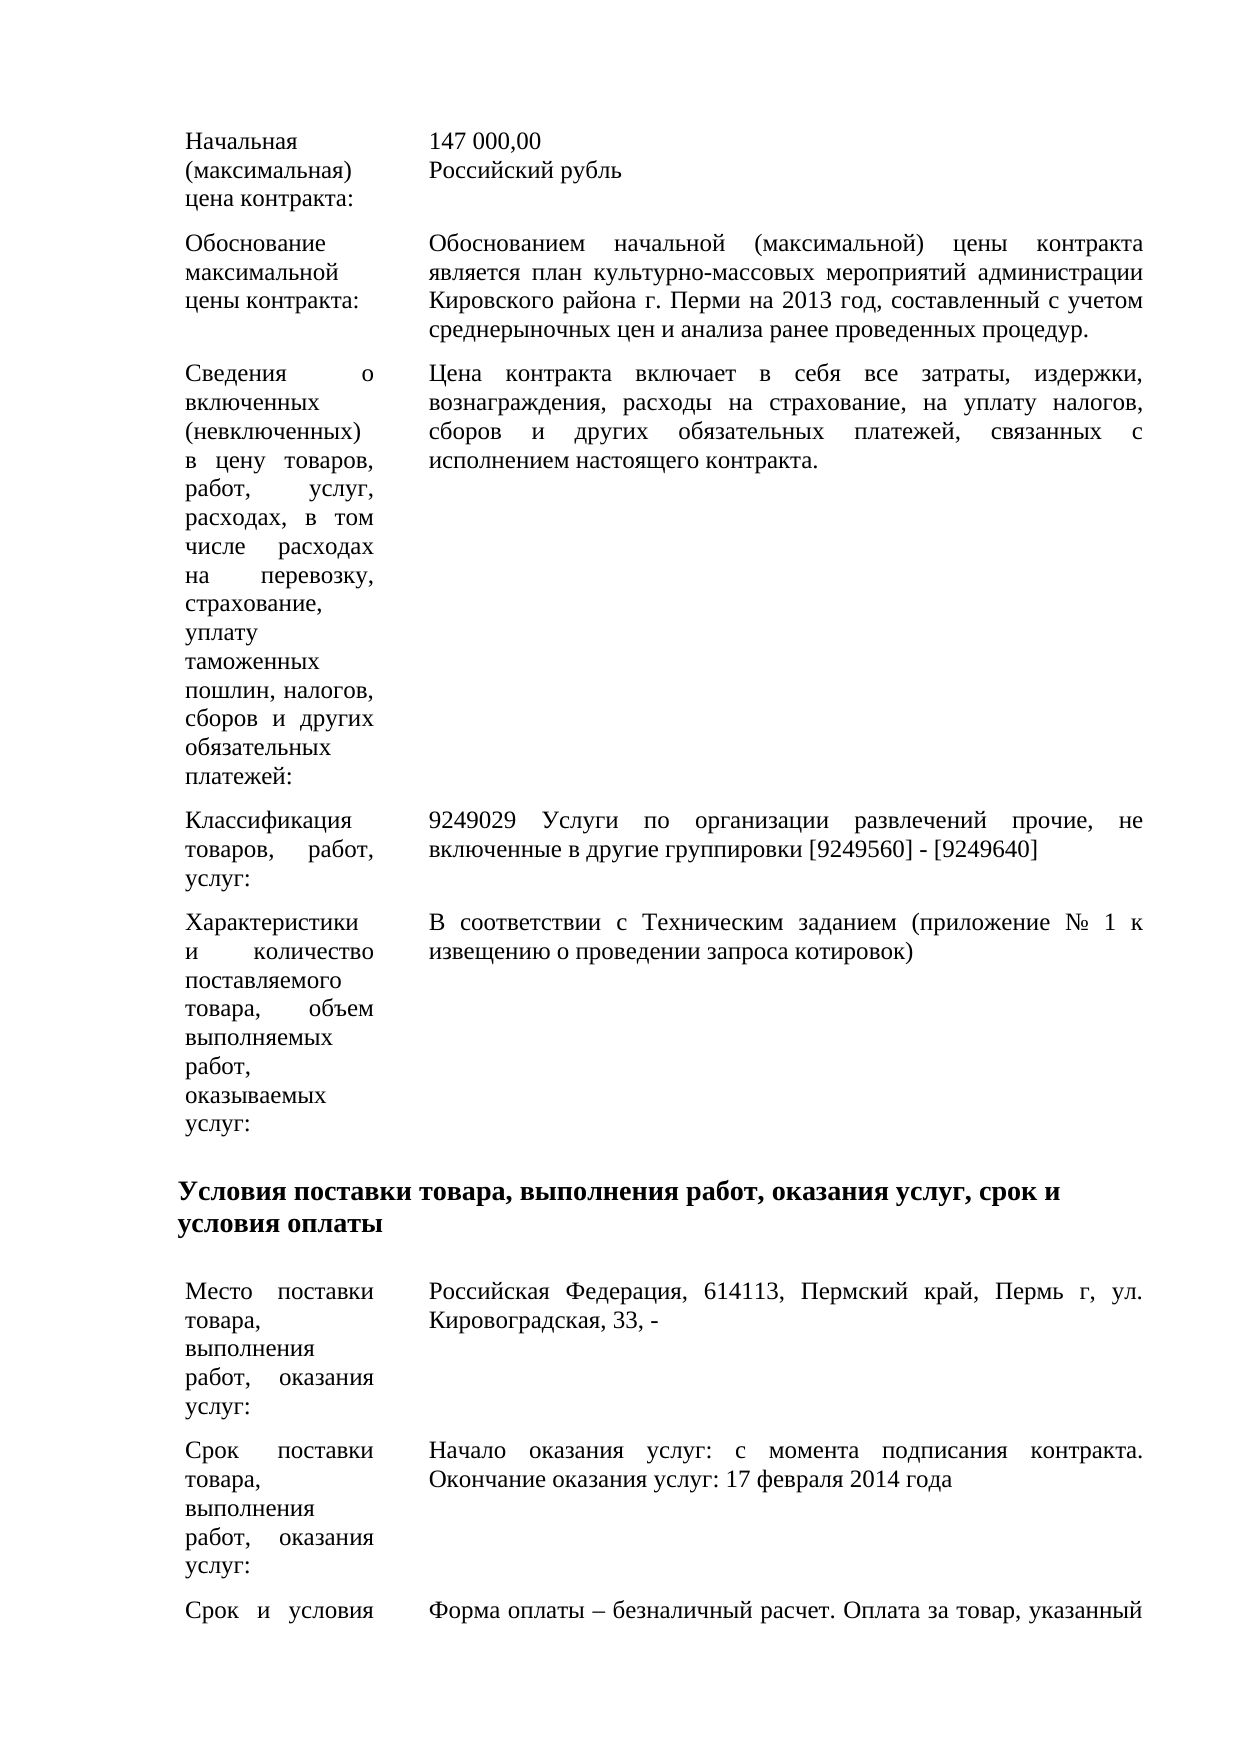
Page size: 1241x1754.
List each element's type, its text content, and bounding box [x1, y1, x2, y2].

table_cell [421, 1587, 1152, 1631]
table_cell Начальная (максимальная) цена контракта: [177, 118, 421, 220]
table_cell Срок поставки товара, выполнения работ, оказания услуг: [177, 1428, 421, 1587]
table_cell Классификация товаров, работ, услуг: [177, 798, 421, 899]
table_header Место поставки товара, выполнения работ, оказания услуг: [177, 1268, 421, 1427]
text Условия поставки товара, выполнения работ, оказания услуг, срок и условия оплаты [177, 1174, 1152, 1239]
table_cell Начало оказания услуг: с момента подписания контракта. Окончание оказания услуг: 17 февраля 2014 года [421, 1428, 1152, 1587]
table_cell 147 000,00 Российский рубль [421, 118, 1152, 220]
table_cell Характеристики и количество поставляемого товара, объем выполняемых работ, оказываемых услуг: [177, 899, 421, 1145]
table_cell Обоснованием начальной (максимальной) цены контракта является план культурно-массовых мероприятий администрации Кировского района г. Перми на 2013 год, составленный с учетом среднерыночных цен и анализа ранее проведенных процедур. [421, 220, 1152, 351]
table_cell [177, 1587, 421, 1631]
table_cell Цена контракта включает в себя все затраты, издержки, вознаграждения, расходы на страхование, на уплату налогов, сборов и других обязательных платежей, связанных с исполнением настоящего контракта. [421, 351, 1152, 797]
table_cell 9249029 Услуги по организации развлечений прочие, не включенные в другие группировки [9249560] - [9249640] [421, 798, 1152, 899]
table_cell Обоснование максимальной цены контракта: [177, 220, 421, 351]
table_cell В соответствии с Техническим заданием (приложение № 1 к извещению о проведении запроса котировок) [421, 899, 1152, 1145]
table_cell Сведения о включенных (невключенных) в цену товаров, работ, услуг, расходах, в том числе расходах на перевозку, страхование, уплату таможенных пошлин, налогов, сборов и других обязательных платежей: [177, 351, 421, 797]
table_header Российская Федерация, 614113, Пермский край, Пермь г, ул. Кировоградская, 33, - [421, 1268, 1152, 1427]
